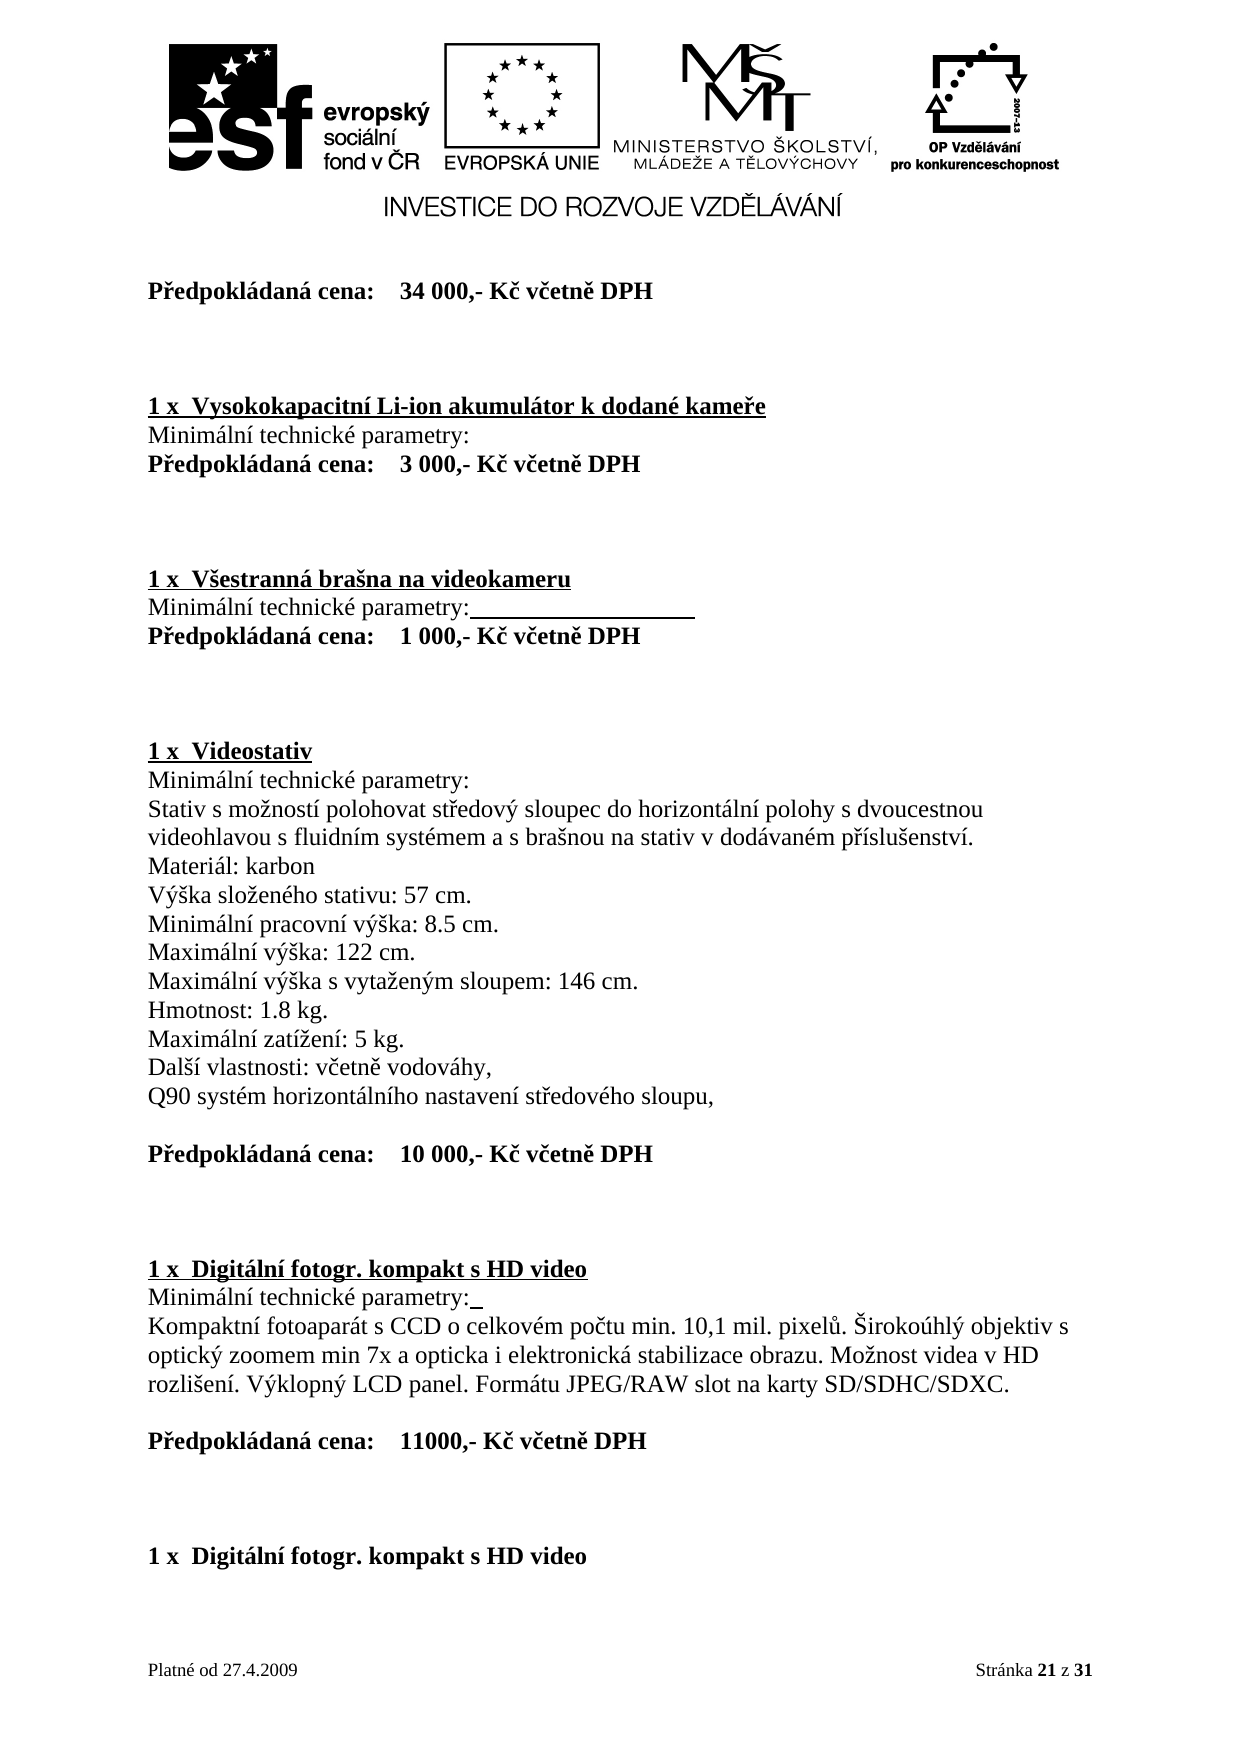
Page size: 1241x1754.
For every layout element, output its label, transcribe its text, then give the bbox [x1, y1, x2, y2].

text Minimální technické parametry: [148, 765, 1093, 794]
text Minimální technické parametry: [148, 420, 1093, 449]
text Stativ s možností polohovat středový sloupec do horizontální polohy s dvoucestnou videohlavou s fluidním systémem a s brašnou na stativ v dodávaném příslušenství. [148, 794, 1093, 851]
text Minimální pracovní výška: 8.5 cm. [148, 909, 1093, 937]
text Maximální výška s vytaženým sloupem: 146 cm. [148, 966, 1093, 995]
text Předpokládaná cena: 3 000,- Kč včetně DPH [148, 449, 1093, 477]
text 1 x Digitální fotogr. kompakt s HD video [148, 1541, 1093, 1570]
text 1 x Všestranná brašna na videokameru [148, 564, 1093, 592]
text Maximální zatížení: 5 kg. [148, 1024, 1093, 1052]
text 1 x Digitální fotogr. kompakt s HD video [148, 1254, 1093, 1282]
text Q90 systém horizontálního nastavení středového sloupu, [148, 1081, 1093, 1110]
text Výška složeného stativu: 57 cm. [148, 880, 1093, 909]
text Minimální technické parametry: [148, 1282, 1093, 1311]
text Předpokládaná cena: 34 000,- Kč včetně DPH [148, 276, 1093, 305]
text Maximální výška: 122 cm. [148, 937, 1093, 966]
text Kompaktní fotoaparát s CCD o celkovém počtu min. 10,1 mil. pixelů. Širokoúhlý objektiv s optický zoomem min 7x a opticka i elektronická stabilizace obrazu. Možnost videa v HD rozlišení. Výklopný LCD panel. Formátu JPEG/RAW slot na karty SD/SDHC/SDXC. [148, 1311, 1093, 1397]
text Materiál: karbon [148, 851, 1093, 880]
text 1 x Vysokokapacitní Li-ion akumulátor k dodané kameře [148, 391, 1093, 420]
picture [121, 3, 1119, 248]
text 1 x Videostativ [148, 736, 1093, 765]
text Další vlastnosti: včetně vodováhy, [148, 1052, 1093, 1081]
text Předpokládaná cena: 1 000,- Kč včetně DPH [148, 621, 1093, 650]
text Minimální technické parametry: [148, 592, 1093, 621]
text Hmotnost: 1.8 kg. [148, 995, 1093, 1024]
text Předpokládaná cena: 11000,- Kč včetně DPH [148, 1426, 1093, 1455]
text Předpokládaná cena: 10 000,- Kč včetně DPH [148, 1139, 1093, 1167]
